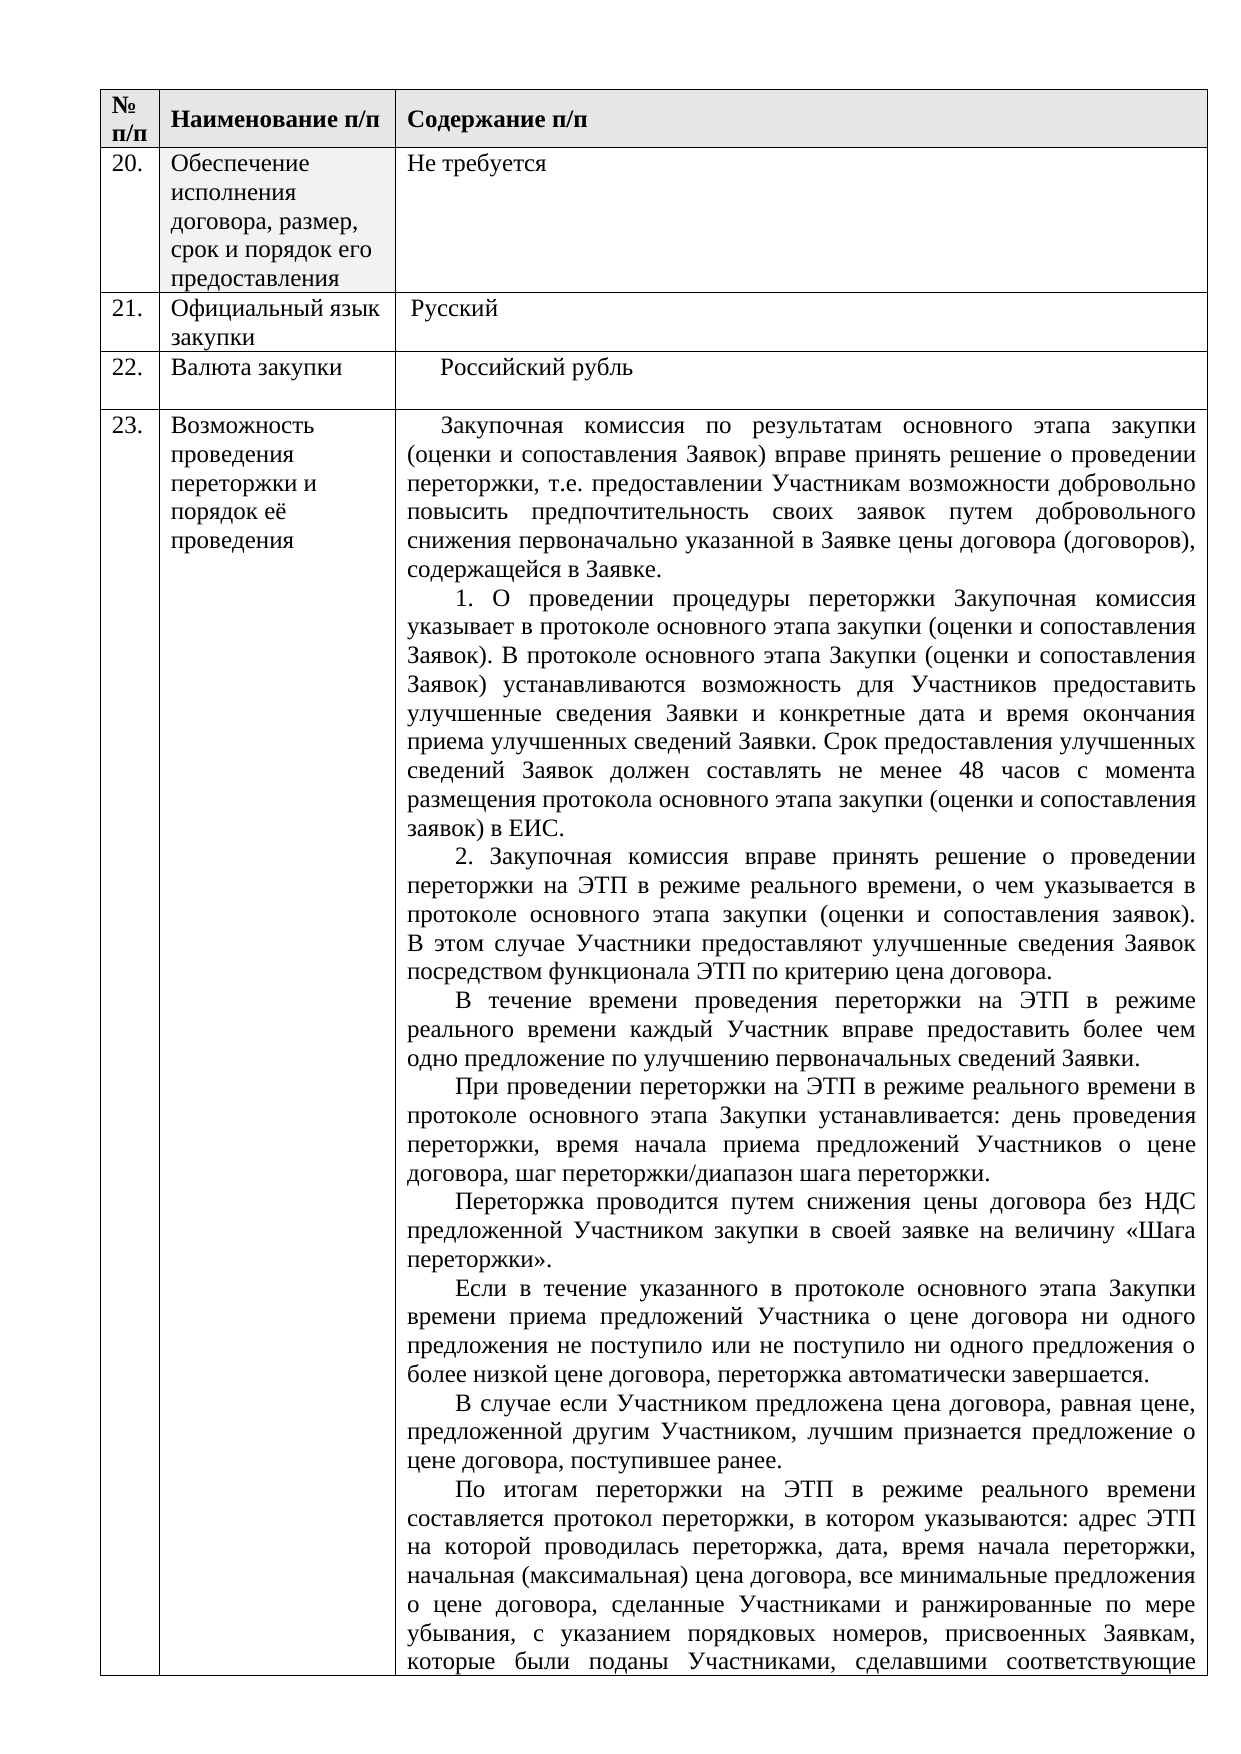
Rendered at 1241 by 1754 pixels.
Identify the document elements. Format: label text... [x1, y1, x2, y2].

table_cell Русский [396, 293, 1207, 351]
table_header № п/п [101, 90, 159, 147]
table_header Содержание п/п [396, 90, 1207, 147]
table_cell Обеспечение исполнения договора, размер, срок и порядок его предоставления [160, 148, 395, 292]
table_cell [101, 410, 159, 1675]
table_cell Валюта закупки [160, 352, 395, 409]
table_header Наименование п/п [160, 90, 395, 147]
table_cell [101, 148, 159, 292]
table_cell Официальный язык закупки [160, 293, 395, 351]
table_cell [101, 352, 159, 409]
table_cell [101, 293, 159, 351]
table_cell Российский рубль [396, 352, 1207, 409]
table_cell Не требуется [396, 148, 1207, 292]
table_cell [160, 410, 395, 1675]
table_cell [396, 410, 1207, 1675]
